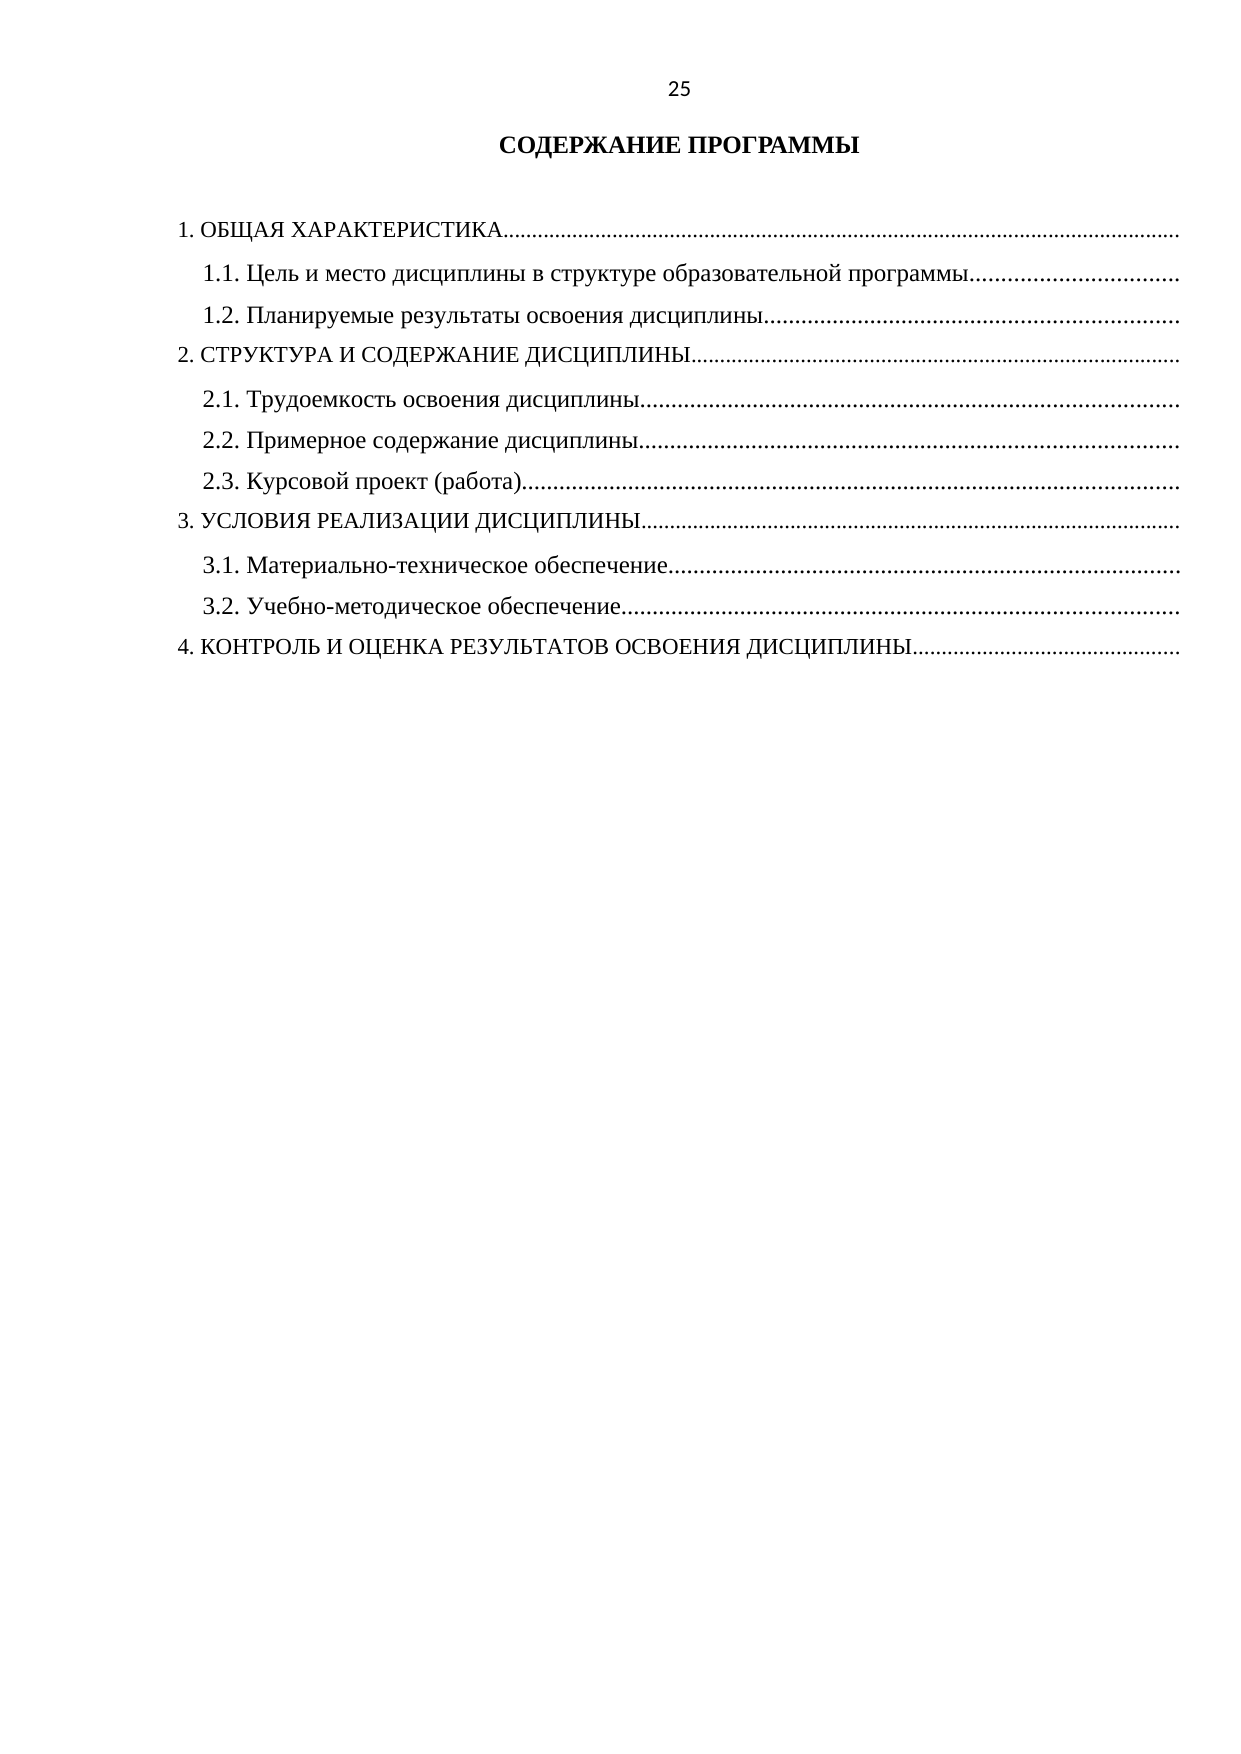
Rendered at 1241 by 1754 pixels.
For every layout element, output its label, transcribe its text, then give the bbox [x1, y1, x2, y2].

text 3. УСЛОВИЯ РЕАЛИЗАЦИИ ДИСЦИПЛИНЫ [177, 507, 1181, 534]
text 2.2. Примерное содержание дисциплины [202, 425, 1181, 454]
text 1.2. Планируемые результаты освоения дисциплины [202, 300, 1181, 328]
text 3.2. Учебно-методическое обеспечение [202, 591, 1181, 620]
text СОДЕРЖАНИЕ ПРОГРАММЫ [177, 130, 1181, 159]
text 1.1. Цель и место дисциплины в структуре образовательной программы [202, 258, 1181, 287]
text 2.1. Трудоемкость освоения дисциплины [202, 384, 1181, 412]
text 2.3. Курсовой проект (работа) [202, 466, 1181, 495]
text 1. ОБЩАЯ ХАРАКТЕРИСТИКА [177, 216, 1181, 242]
text 2. СТРУКТУРА И СОДЕРЖАНИЕ ДИСЦИПЛИНЫ [177, 341, 1181, 367]
text 4. КОНТРОЛЬ И ОЦЕНКА РЕЗУЛЬТАТОВ ОСВОЕНИЯ ДИСЦИПЛИНЫ [177, 633, 1181, 659]
text 3.1. Материально-техническое обеспечение [202, 550, 1181, 579]
